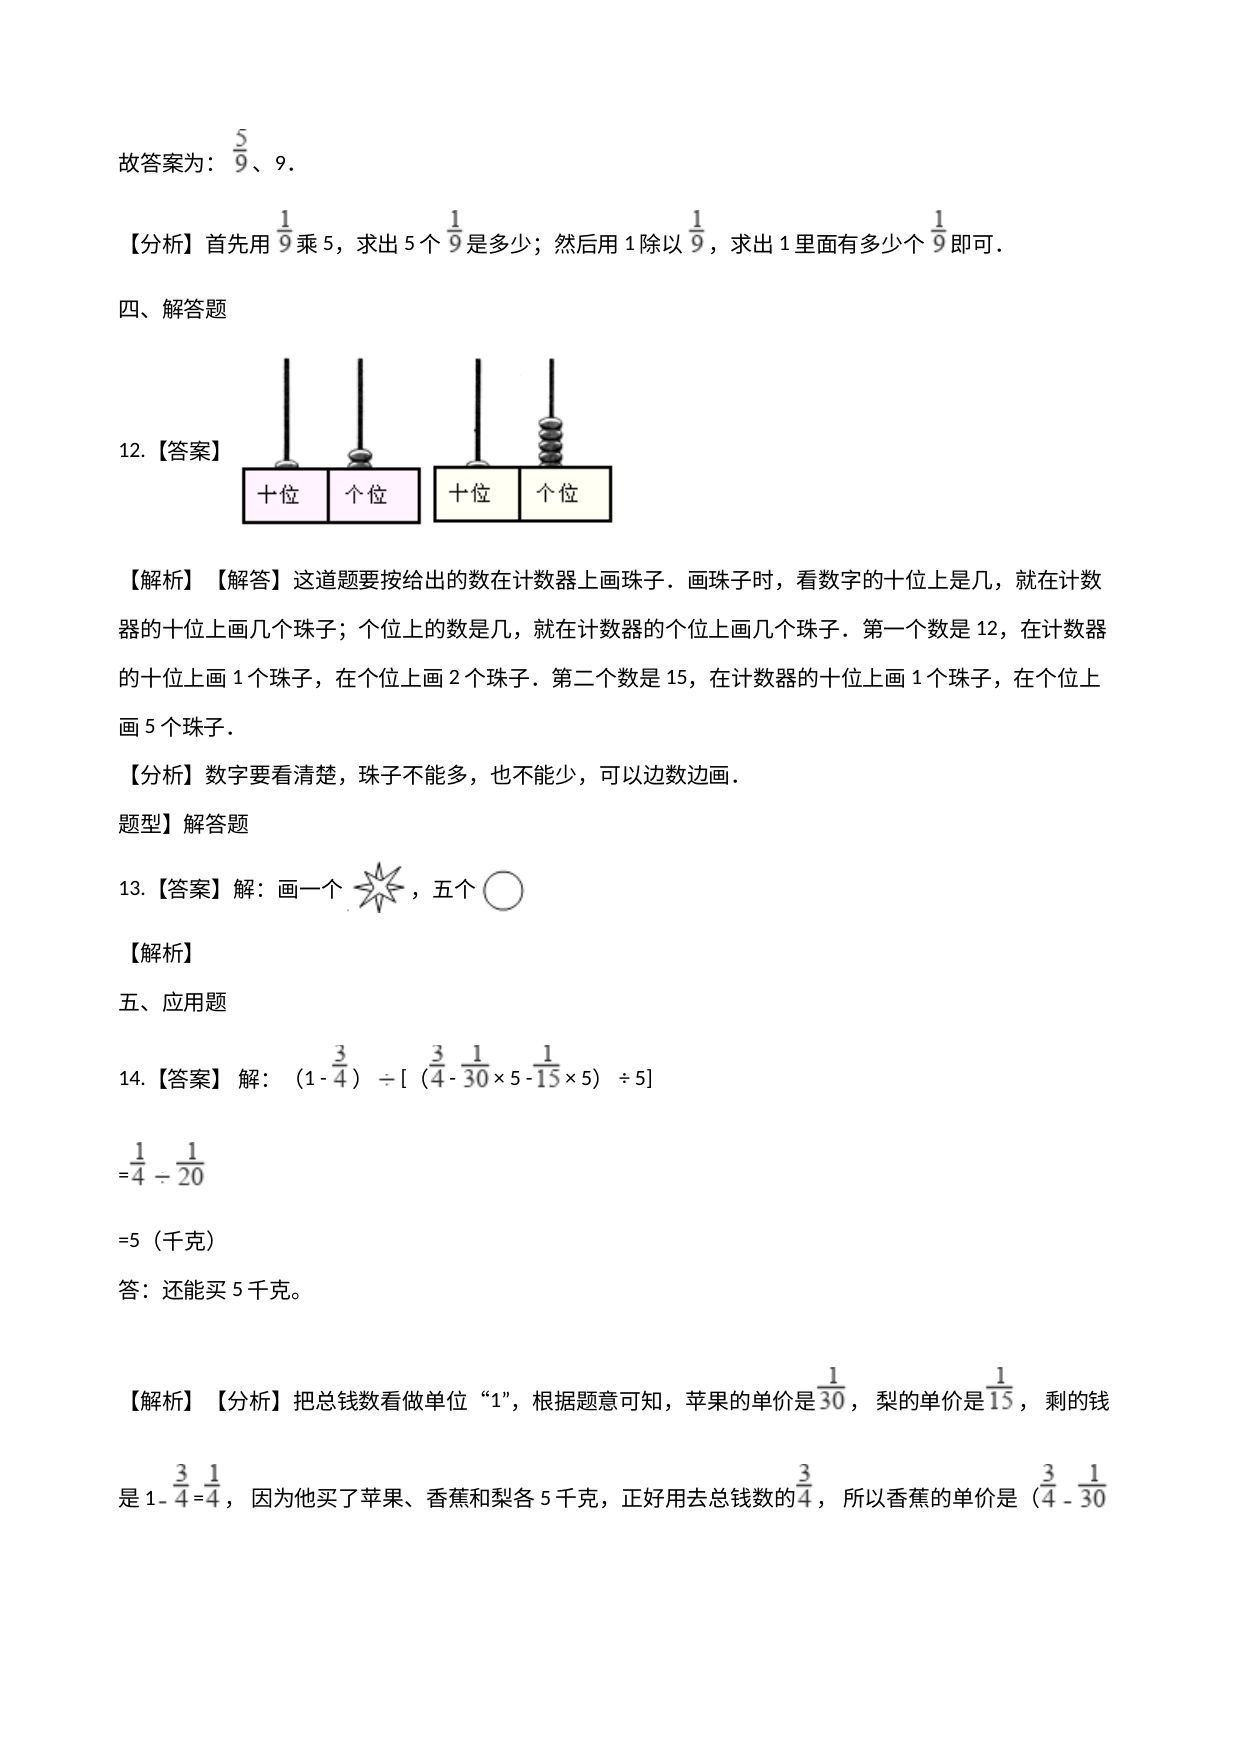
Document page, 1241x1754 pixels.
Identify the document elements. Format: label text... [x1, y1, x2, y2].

text 13.【答案】解：画一个 ，五个 [118, 855, 1122, 920]
text 五、应用题 [118, 984, 1122, 1017]
picture [532, 1045, 565, 1089]
text 14.【答案】 解：（1 - ）[（- × 5 -× 5） ÷ 5] = =5（千克） 答：还能买5千克。 [118, 1045, 1122, 1354]
picture [460, 1045, 494, 1089]
picture [688, 210, 709, 254]
picture [1039, 1464, 1111, 1509]
picture [480, 867, 531, 913]
text 四、解答题 [118, 291, 1122, 324]
picture [347, 855, 411, 913]
picture [232, 129, 253, 174]
text 【解析】 [118, 936, 1122, 968]
picture [331, 1045, 352, 1089]
picture [816, 1367, 850, 1411]
picture [203, 1464, 225, 1509]
picture [985, 1367, 1019, 1411]
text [118, 1367, 1122, 1529]
picture [155, 1464, 193, 1509]
picture [446, 210, 467, 254]
picture [129, 1142, 209, 1187]
picture [233, 352, 613, 526]
picture [276, 210, 297, 254]
text 【分析】首先用 乘5，求出5个 是多少；然后用1除以 ，求出1里面有多少个 即可． [118, 210, 1122, 275]
picture [428, 1045, 450, 1089]
text 【解析】【解答】这道题要按给出的数在计数器上画珠子．画珠子时，看数字的十位上是几，就在计数器的十位上画几个珠子；个位上的数是几，就在计数器的个位上画几个珠子．第一个数是12，在计数器的十位上画1个珠子，在个位上画2个珠子．第二个数是15，在计数器的十位上画1个珠子，在个位上画5个珠子． 【分析】数字要看清楚，珠子不能多，也不能少，可以边数边画． 题型】解答题 [118, 563, 1122, 839]
text 故答案为： 、9． [118, 129, 1122, 194]
picture [796, 1464, 817, 1509]
picture [373, 1074, 401, 1089]
picture [930, 210, 951, 254]
